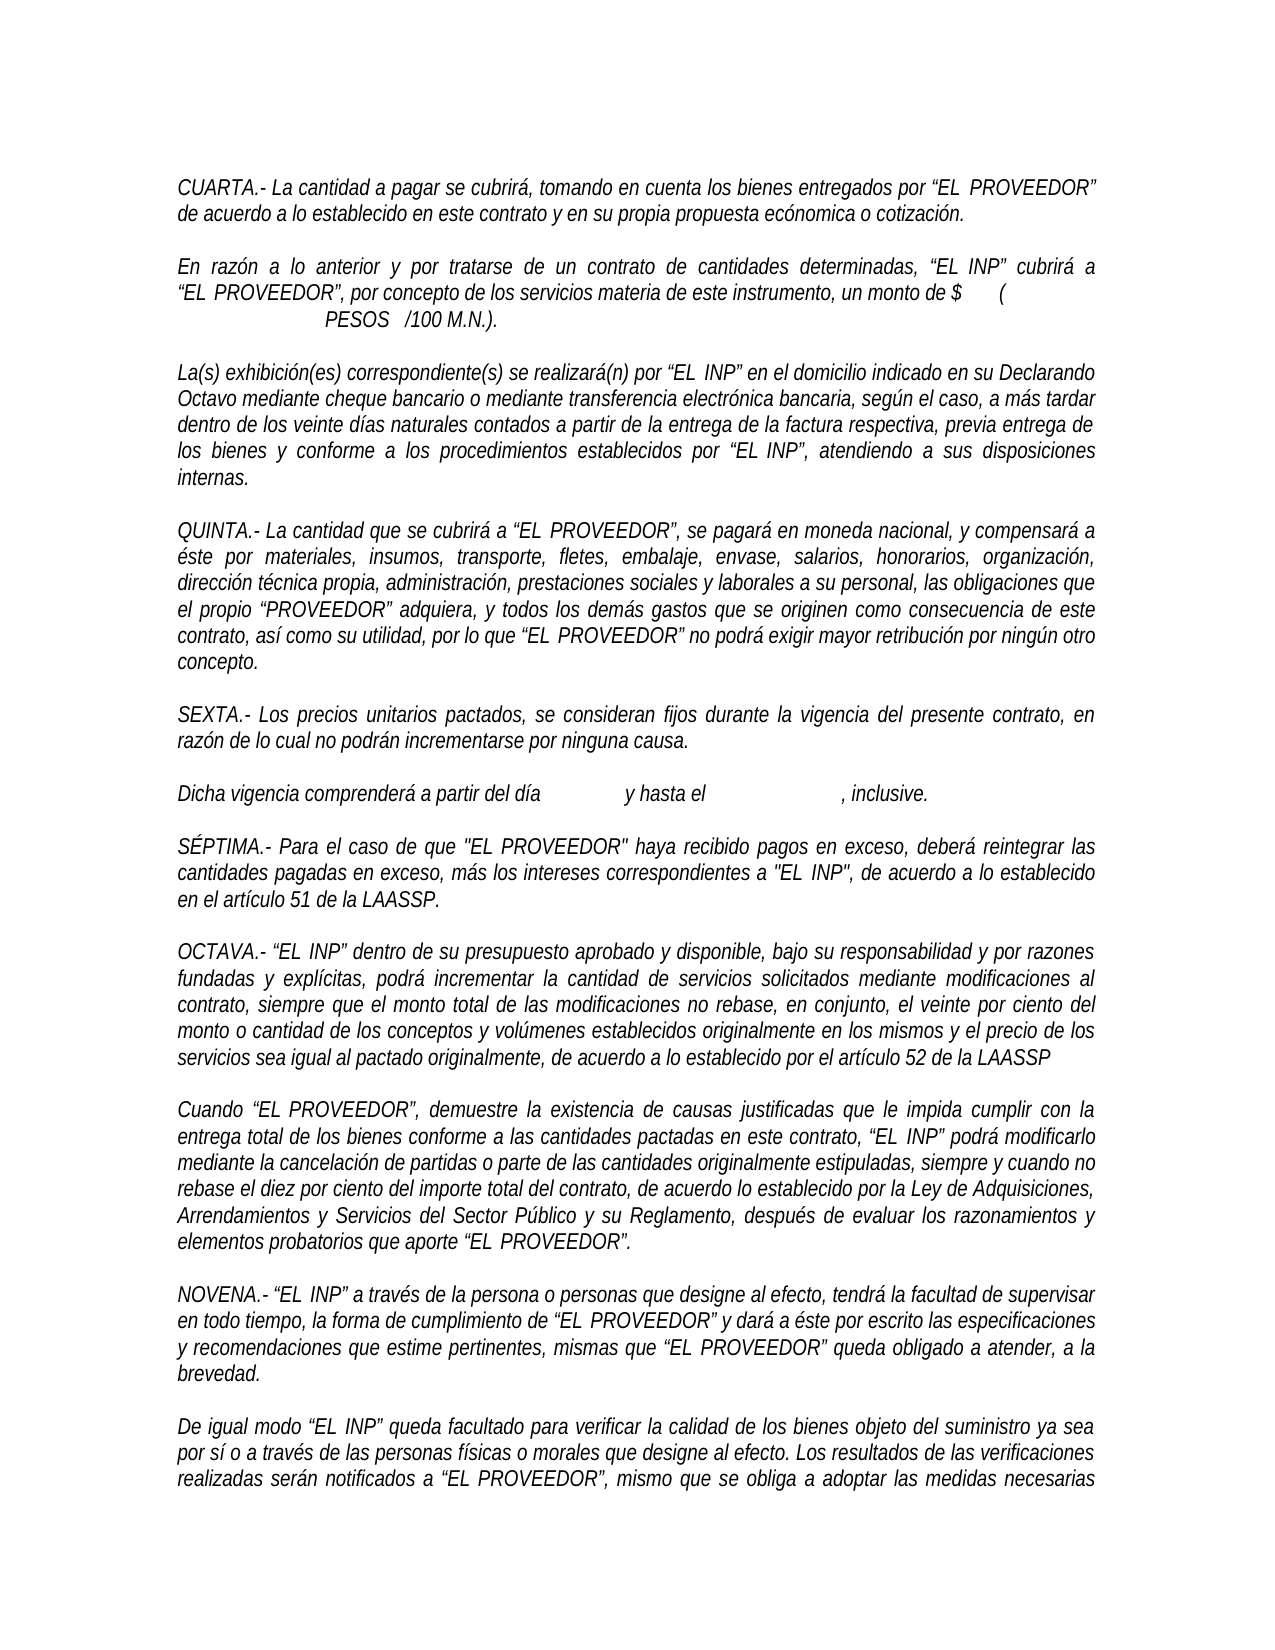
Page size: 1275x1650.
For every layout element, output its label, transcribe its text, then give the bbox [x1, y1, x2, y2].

text Cuando “EL PROVEEDOR”, demuestre la existencia de causas justificadas que le impida cumplir con la entrega total de los bienes conforme a las cantidades pactadas en este contrato, “EL INP” podrá modificarlo mediante la cancelación de partidas o parte de las cantidades originalmente estipuladas, siempre y cuando no rebase el diez por ciento del importe total del contrato, de acuerdo lo establecido por la Ley de Adquisiciones, Arrendamientos y Servicios del Sector Público y su Reglamento, después de evaluar los razonamientos y elementos probatorios que aporte “EL PROVEEDOR”. [177, 1096, 1098, 1254]
text La(s) exhibición(es) correspondiente(s) se realizará(n) por “EL INP” en el domicilio indicado en su Declarando Octavo mediante cheque bancario o mediante transferencia electrónica bancaria, según el caso, a más tardar dentro de los veinte días naturales contados a partir de la entrega de la factura respectiva, previa entrega de los bienes y conforme a los procedimientos establecidos por “EL INP”, atendiendo a sus disposiciones internas. [177, 358, 1098, 490]
text Dicha vigencia comprenderá a partir del día y hasta el , inclusive. [177, 780, 1098, 806]
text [177, 1413, 1098, 1492]
text SEXTA.- Los precios unitarios pactados, se consideran fijos durante la vigencia del presente contrato, en razón de lo cual no podrán incrementarse por ninguna causa. [177, 701, 1098, 754]
text SÉPTIMA.- Para el caso de que "EL PROVEEDOR" haya recibido pagos en exceso, deberá reintegrar las cantidades pagadas en exceso, más los intereses correspondientes a "EL INP", de acuerdo a lo establecido en el artículo 51 de la LAASSP. [177, 833, 1098, 912]
text OCTAVA.- “EL INP” dentro de su presupuesto aprobado y disponible, bajo su responsabilidad y por razones fundadas y explícitas, podrá incrementar la cantidad de servicios solicitados mediante modificaciones al contrato, siempre que el monto total de las modificaciones no rebase, en conjunto, el veinte por ciento del monto o cantidad de los conceptos y volúmenes establecidos originalmente en los mismos y el precio de los servicios sea igual al pactado originalmente, de acuerdo a lo establecido por el artículo 52 de la LAASSP [177, 938, 1098, 1070]
text CUARTA.- La cantidad a pagar se cubrirá, tomando en cuenta los bienes entregados por “EL PROVEEDOR” de acuerdo a lo establecido en este contrato y en su propia propuesta ecónomica o cotización. [177, 174, 1098, 227]
text NOVENA.- “EL INP” a través de la persona o personas que designe al efecto, tendrá la facultad de supervisar en todo tiempo, la forma de cumplimiento de “EL PROVEEDOR” y dará a éste por escrito las especificaciones y recomendaciones que estime pertinentes, mismas que “EL PROVEEDOR” queda obligado a atender, a la brevedad. [177, 1281, 1098, 1386]
text QUINTA.- La cantidad que se cubrirá a “EL PROVEEDOR”, se pagará en moneda nacional, y compensará a éste por materiales, insumos, transporte, fletes, embalaje, envase, salarios, honorarios, organización, dirección técnica propia, administración, prestaciones sociales y laborales a su personal, las obligaciones que el propio “PROVEEDOR” adquiera, y todos los demás gastos que se originen como consecuencia de este contrato, así como su utilidad, por lo que “EL PROVEEDOR” no podrá exigir mayor retribución por ningún otro concepto. [177, 517, 1098, 675]
text En razón a lo anterior y por tratarse de un contrato de cantidades determinadas, “EL INP” cubrirá a “EL PROVEEDOR”, por concepto de los servicios materia de este instrumento, un monto de $ ( PESOS /100 M.N.). [177, 253, 1098, 332]
